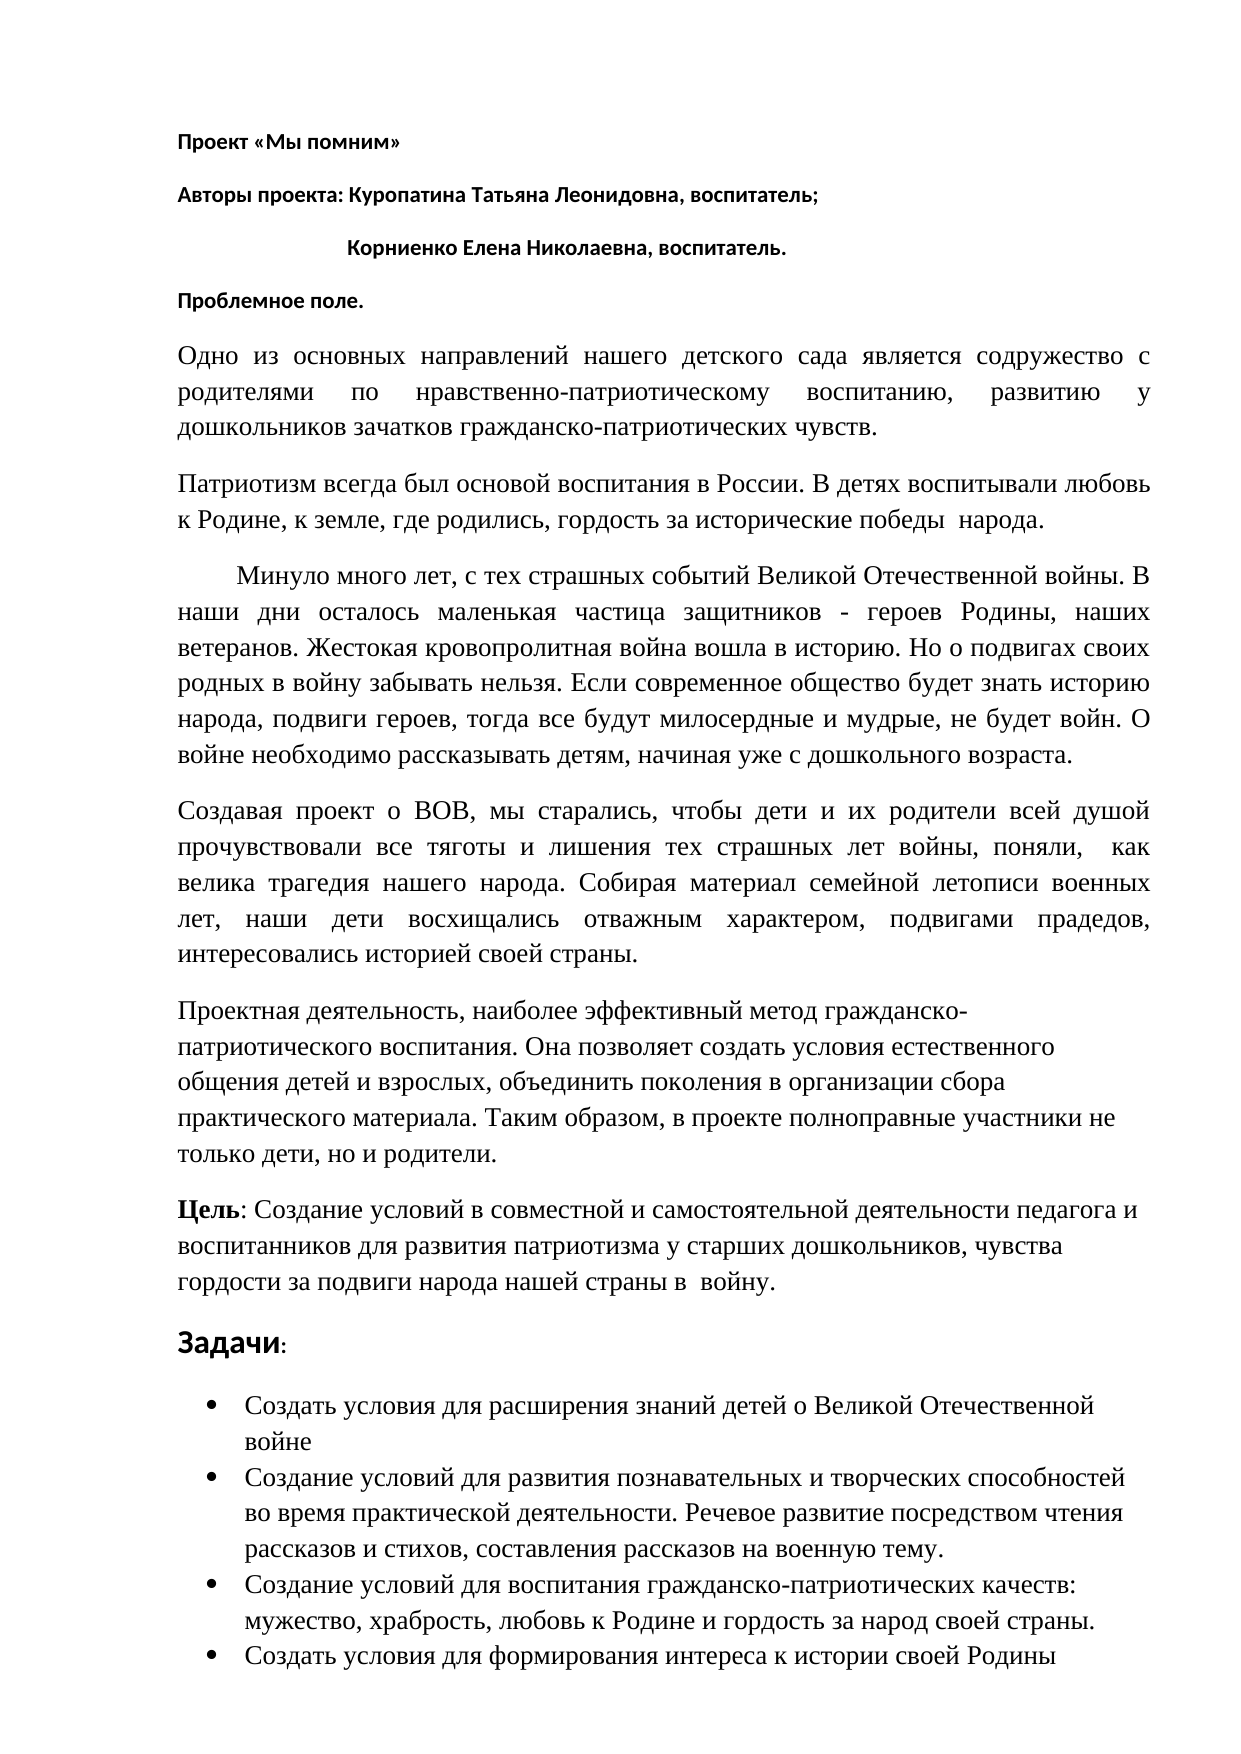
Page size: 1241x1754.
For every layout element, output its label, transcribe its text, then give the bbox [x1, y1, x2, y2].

text Проектная деятельность, наиболее эффективный метод гражданско-патриотического воспитания. Она позволяет создать условия естественного общения детей и взрослых, объединить поколения в организации сбора практического материала. Таким образом, в проекте полноправные участники не только дети, но и родители. [177, 994, 1152, 1168]
text Цель: Создание условий в совместной и самостоятельной деятельности педагога и воспитанников для развития патриотизма у старших дошкольников, чувства гордости за подвиги народа нашей страны в войну. [177, 1193, 1152, 1296]
text Патриотизм всегда был основой воспитания в России. В детях воспитывали любовь к Родине, к земле, где родились, гордость за исторические победы народа. [177, 467, 1152, 534]
list Создание условий для воспитания гражданско-патриотических качеств: мужество, храбрость, любовь к Родине и гордость за народ своей страны. [207, 1568, 1152, 1635]
list Создать условия для формирования интереса к истории своей Родины [207, 1639, 1152, 1671]
list Создание условий для развития познавательных и творческих способностей во время практической деятельности. Речевое развитие посредством чтения рассказов и стихов, составления рассказов на военную тему. [207, 1461, 1152, 1563]
text Задачи: [177, 1321, 1152, 1362]
text Минуло много лет, с тех страшных событий Великой Отечественной войны. В наши дни осталось маленькая частица защитников - героев Родины, наших ветеранов. Жестокая кровопролитная война вошла в историю. Но о подвигах своих родных в войну забывать нельзя. Если современное общество будет знать историю народа, подвиги героев, тогда все будут милосердные и мудрые, не будет войн. О войне необходимо рассказывать детям, начиная уже с дошкольного возраста. [177, 559, 1152, 769]
text Проект «Мы помним» [177, 127, 1152, 155]
text Создавая проект о ВОВ, мы старались, чтобы дети и их родители всей душой прочувствовали все тяготы и лишения тех страшных лет войны, поняли, как велика трагедия нашего народа. Собирая материал семейной летописи военных лет, наши дети восхищались отважным характером, подвигами прадедов, интересовались историей своей страны. [177, 794, 1152, 968]
list Создать условия для расширения знаний детей о Великой Отечественной войне [207, 1389, 1152, 1456]
text Корниенко Елена Николаевна, воспитатель. [177, 233, 1152, 261]
text Одно из основных направлений нашего детского сада является содружество с родителями по нравственно-патриотическому воспитанию, развитию у дошкольников зачатков гражданско-патриотических чувств. [177, 339, 1152, 442]
text Проблемное поле. [177, 286, 1152, 314]
text Авторы проекта: Куропатина Татьяна Леонидовна, воспитатель; [177, 180, 1152, 208]
